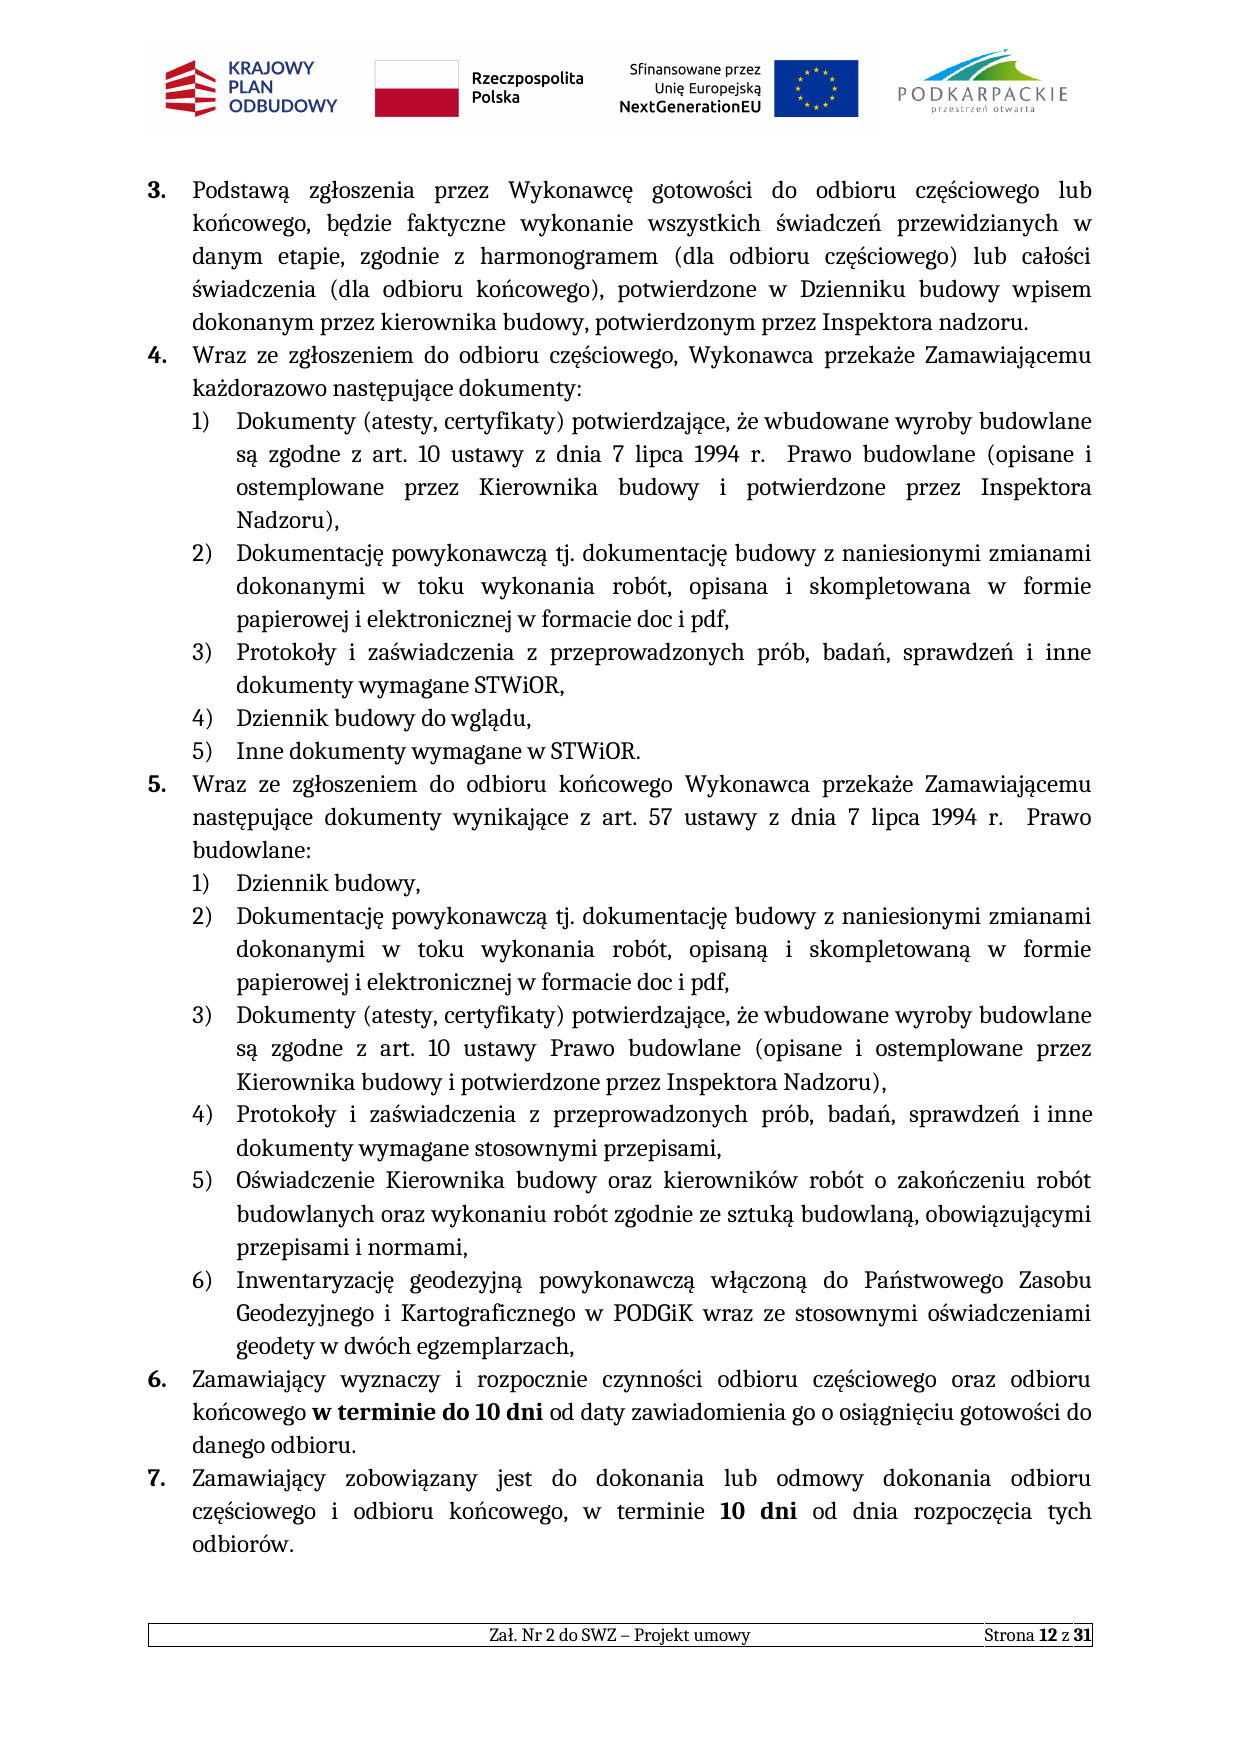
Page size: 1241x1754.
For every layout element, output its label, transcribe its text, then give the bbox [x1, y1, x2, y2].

list Dokumenty (atesty, certyfikaty) potwierdzające, że wbudowane wyroby budowlane są zgodne z art. 10 ustawy z dnia 7 lipca 1994 r. Prawo budowlane (opisane i ostemplowane przez Kierownika budowy i potwierdzone przez Inspektora Nadzoru), [192, 407, 1093, 535]
list Protokoły i zaświadczenia z przeprowadzonych prób, badań, sprawdzeń i inne dokumenty wymagane stosownymi przepisami, [192, 1100, 1093, 1162]
list Dokumentację powykonawczą tj. dokumentację budowy z naniesionymi zmianami dokonanymi w toku wykonania robót, opisaną i skompletowaną w formie papierowej i elektronicznej w formacie doc i pdf, [192, 902, 1093, 997]
list Inne dokumenty wymagane w STWiOR. [192, 737, 1093, 766]
list Zamawiający zobowiązany jest do dokonania lub odmowy dokonania odbioru częściowego i odbioru końcowego, w terminie 10 dni od dnia rozpoczęcia tych odbiorów. [148, 1464, 1093, 1558]
list Protokoły i zaświadczenia z przeprowadzonych prób, badań, sprawdzeń i inne dokumenty wymagane STWiOR, [192, 638, 1093, 700]
list Wraz ze zgłoszeniem do odbioru końcowego Wykonawca przekaże Zamawiającemu następujące dokumenty wynikające z art. 57 ustawy z dnia 7 lipca 1994 r. Prawo budowlane: [148, 770, 1093, 865]
list Dokumentację powykonawczą tj. dokumentację budowy z naniesionymi zmianami dokonanymi w toku wykonania robót, opisana i skompletowana w formie papierowej i elektronicznej w formacie doc i pdf, [192, 539, 1093, 634]
list Zamawiający wyznaczy i rozpocznie czynności odbioru częściowego oraz odbioru końcowego w terminie do 10 dni od daty zawiadomienia go o osiągnięciu gotowości do danego odbioru. [148, 1364, 1093, 1459]
list Dziennik budowy, [192, 869, 1093, 898]
picture [147, 27, 1089, 136]
list Wraz ze zgłoszeniem do odbioru częściowego, Wykonawca przekaże Zamawiającemu każdorazowo następujące dokumenty: [148, 341, 1093, 403]
list Inwentaryzację geodezyjną powykonawczą włączoną do Państwowego Zasobu Geodezyjnego i Kartograficznego w PODGiK wraz ze stosownymi oświadczeniami geodety w dwóch egzemplarzach, [192, 1266, 1093, 1360]
list Dziennik budowy do wglądu, [192, 704, 1093, 733]
list Podstawą zgłoszenia przez Wykonawcę gotowości do odbioru częściowego lub końcowego, będzie faktyczne wykonanie wszystkich świadczeń przewidzianych w danym etapie, zgodnie z harmonogramem (dla odbioru częściowego) lub całości świadczenia (dla odbioru końcowego), potwierdzone w Dzienniku budowy wpisem dokonanym przez kierownika budowy, potwierdzonym przez Inspektora nadzoru. [148, 176, 1093, 337]
list Oświadczenie Kierownika budowy oraz kierowników robót o zakończeniu robót budowlanych oraz wykonaniu robót zgodnie ze sztuką budowlaną, obowiązującymi przepisami i normami, [192, 1166, 1093, 1261]
list Dokumenty (atesty, certyfikaty) potwierdzające, że wbudowane wyroby budowlane są zgodne z art. 10 ustawy Prawo budowlane (opisane i ostemplowane przez Kierownika budowy i potwierdzone przez Inspektora Nadzoru), [192, 1001, 1093, 1096]
